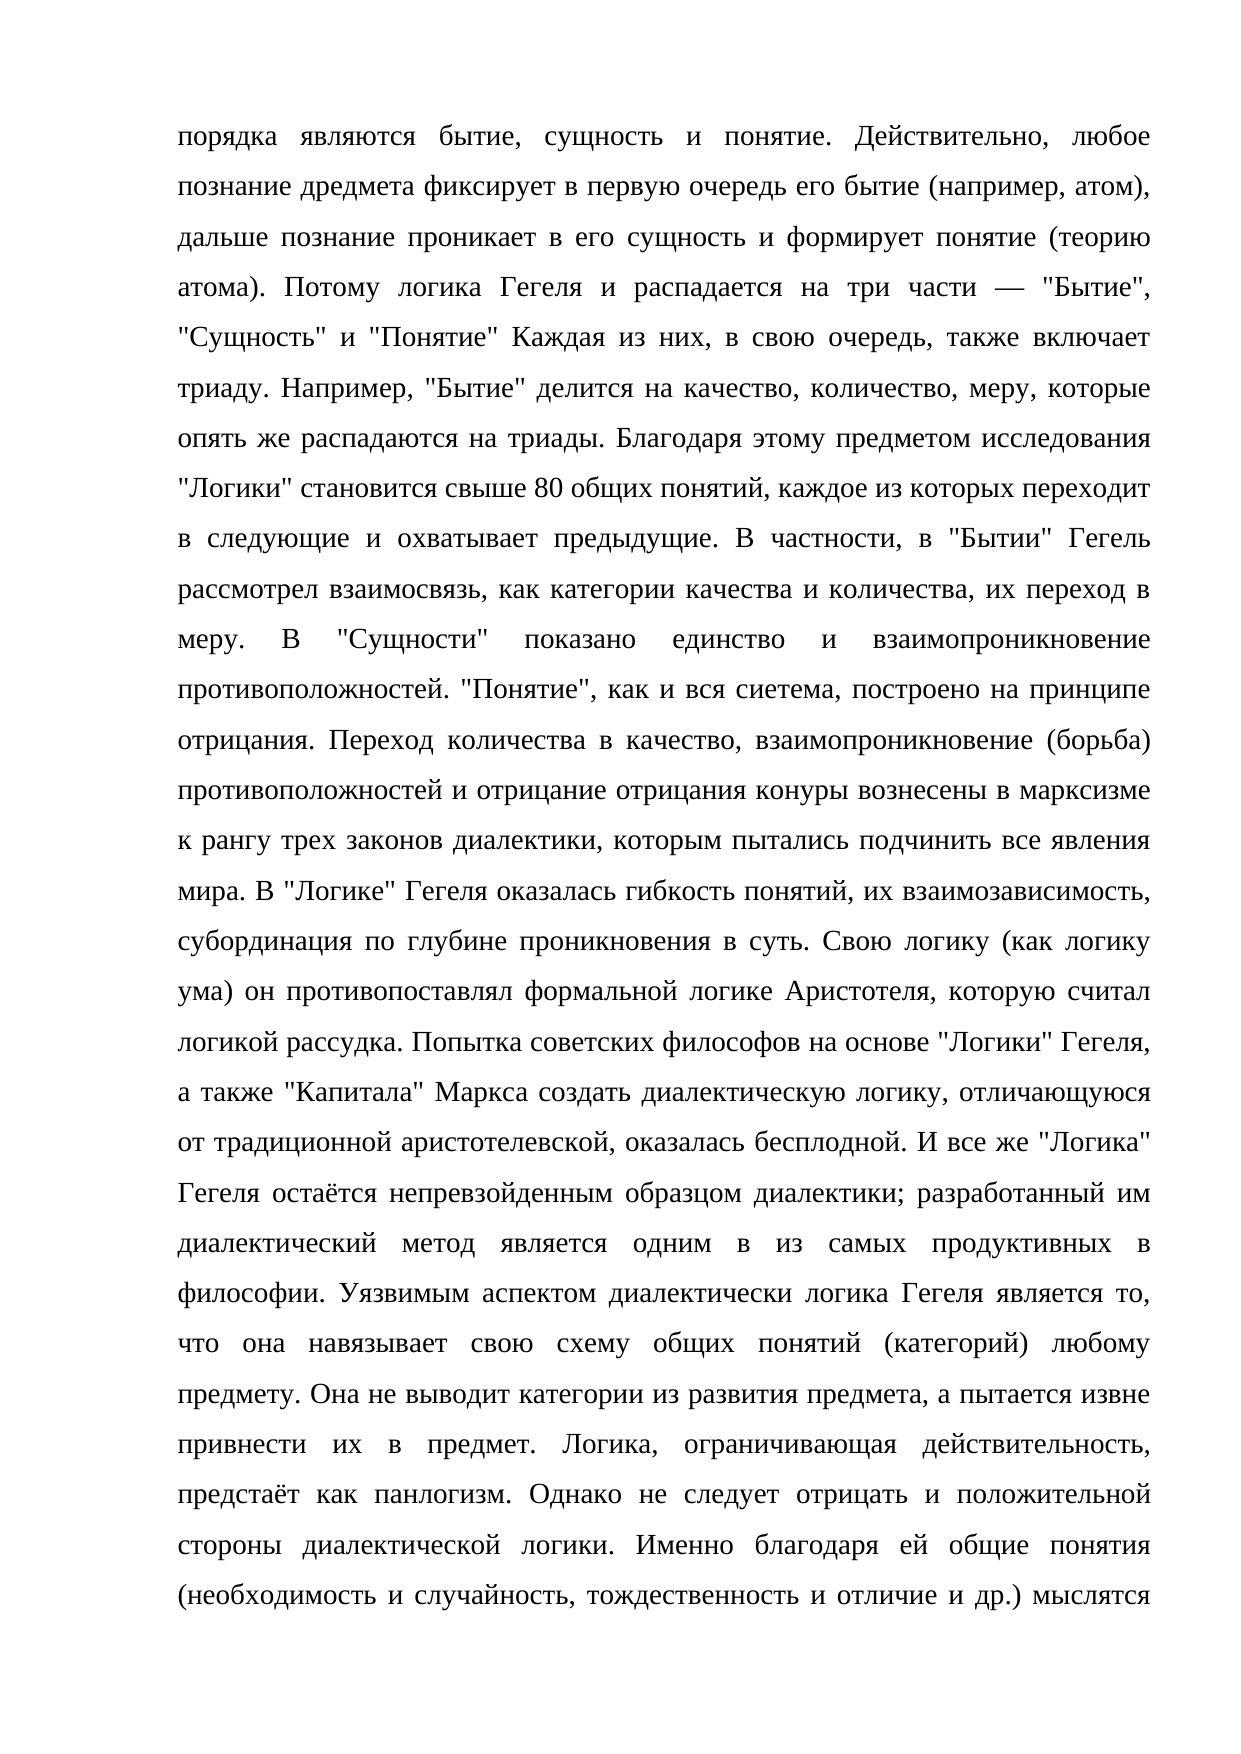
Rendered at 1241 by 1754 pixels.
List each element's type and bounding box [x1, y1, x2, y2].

list [177, 118, 1152, 1611]
